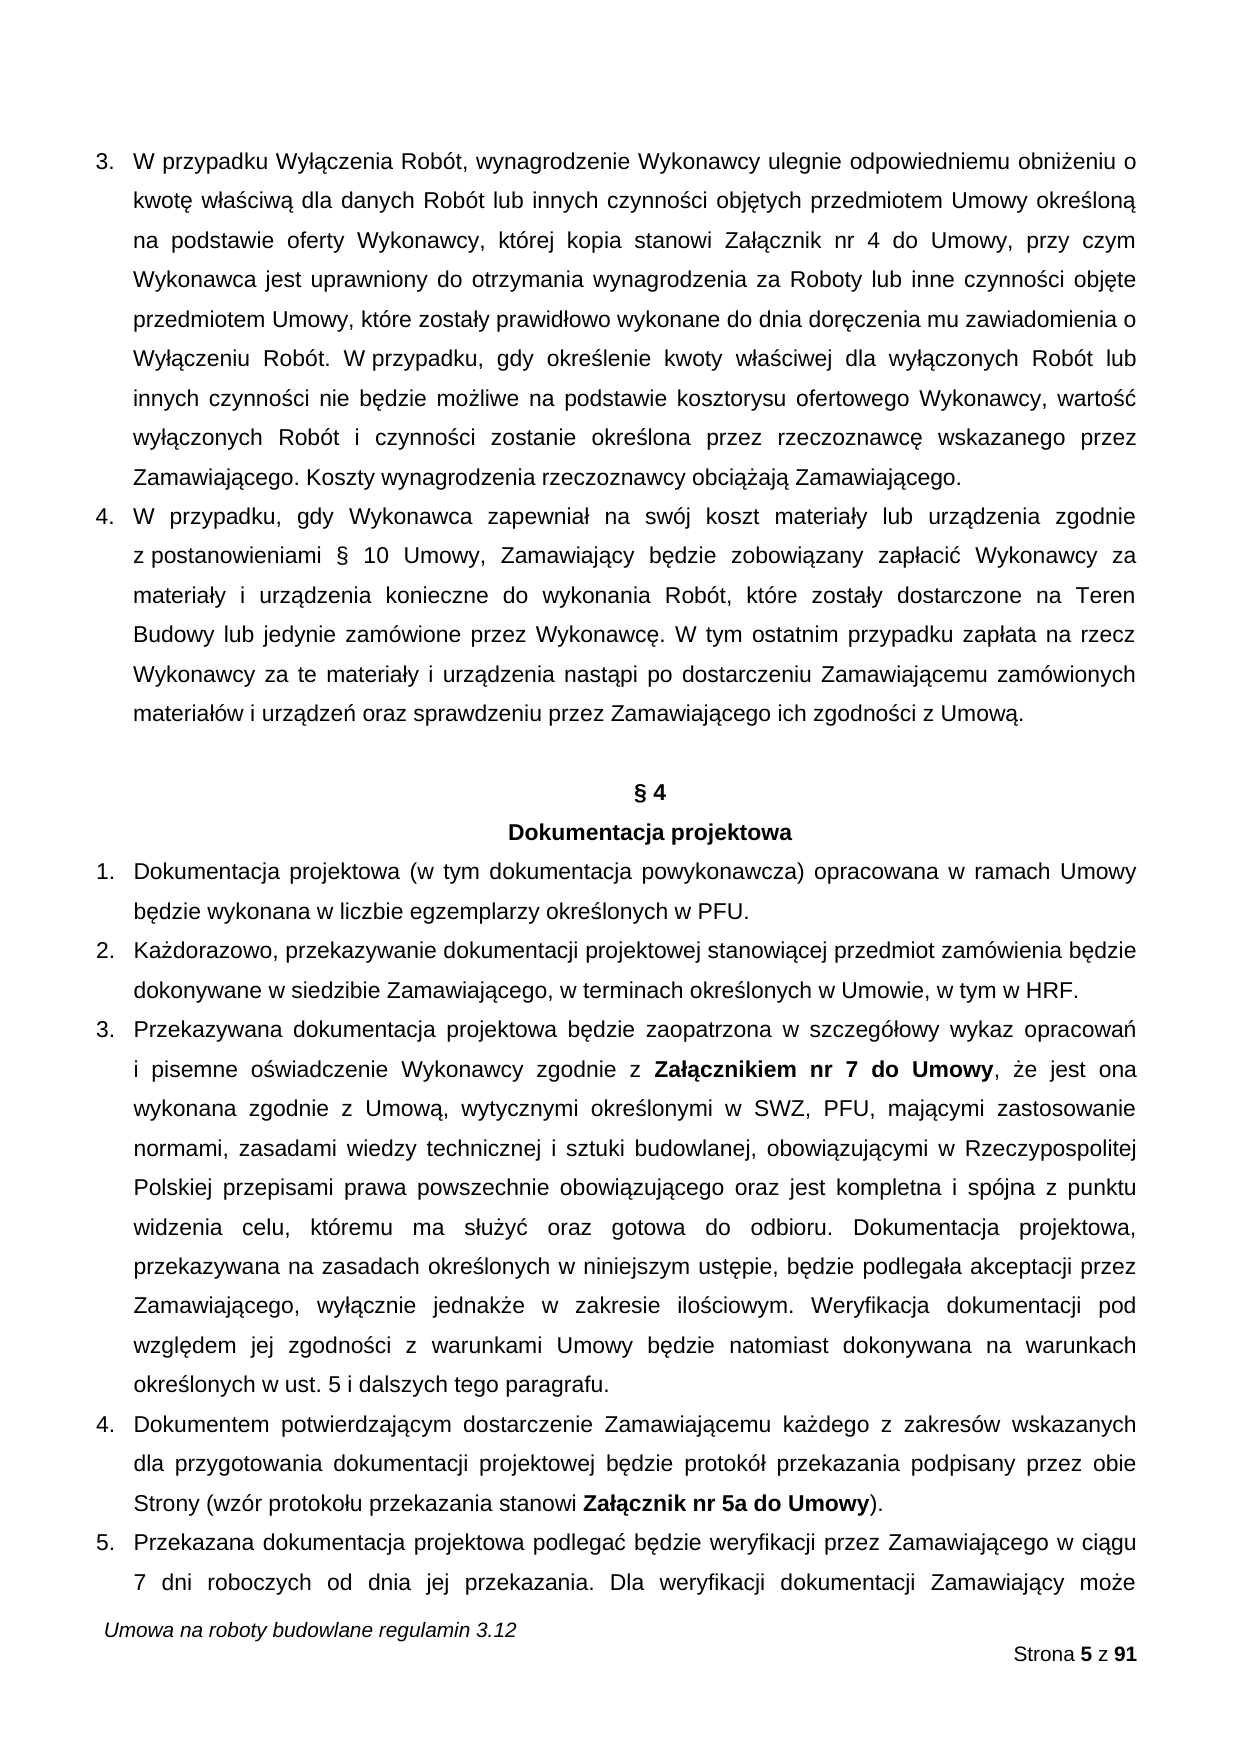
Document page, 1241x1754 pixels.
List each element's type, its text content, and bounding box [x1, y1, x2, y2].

text Dokumentacja projektowa [162, 819, 1137, 845]
list Przekazywana dokumentacja projektowa będzie zaopatrzona w szczegółowy wykaz opracowań i pisemne oświadczenie Wykonawcy zgodnie z Załącznikiem nr 7 do Umowy, że jest ona wykonana zgodnie z Umową, wytycznymi określonymi w SWZ, PFU, mającymi zastosowanie normami, zasadami wiedzy technicznej i sztuki budowlanej, obowiązującymi w Rzeczypospolitej Polskiej przepisami prawa powszechnie obowiązującego oraz jest kompletna i spójna z punktu widzenia celu, któremu ma służyć oraz gotowa do odbioru. Dokumentacja projektowa, przekazywana na zasadach określonych w niniejszym ustępie, będzie podlegała akceptacji przez Zamawiającego, wyłącznie jednakże w zakresie ilościowym. Weryfikacja dokumentacji pod względem jej zgodności z warunkami Umowy będzie natomiast dokonywana na warunkach określonych w ust. 5 i dalszych tego paragrafu. [96, 1016, 1137, 1398]
list Każdorazowo, przekazywanie dokumentacji projektowej stanowiącej przedmiot zamówienia będzie dokonywane w siedzibie Zamawiającego, w terminach określonych w Umowie, w tym w HRF. [96, 937, 1137, 1003]
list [96, 1529, 1137, 1595]
list Dokumentacja projektowa (w tym dokumentacja powykonawcza) opracowana w ramach Umowy będzie wykonana w liczbie egzemplarzy określonych w PFU. [96, 858, 1137, 924]
list W przypadku Wyłączenia Robót, wynagrodzenie Wykonawcy ulegnie odpowiedniemu obniżeniu o kwotę właściwą dla danych Robót lub innych czynności objętych przedmiotem Umowy określoną na podstawie oferty Wykonawcy, której kopia stanowi Załącznik nr 4 do Umowy, przy czym Wykonawca jest uprawniony do otrzymania wynagrodzenia za Roboty lub inne czynności objęte przedmiotem Umowy, które zostały prawidłowo wykonane do dnia doręczenia mu zawiadomienia o Wyłączeniu Robót. W przypadku, gdy określenie kwoty właściwej dla wyłączonych Robót lub innych czynności nie będzie możliwe na podstawie kosztorysu ofertowego Wykonawcy, wartość wyłączonych Robót i czynności zostanie określona przez rzeczoznawcę wskazanego przez Zamawiającego. Koszty wynagrodzenia rzeczoznawcy obciążają Zamawiającego. [95, 148, 1137, 490]
text § 4 [162, 779, 1137, 806]
list Dokumentem potwierdzającym dostarczenie Zamawiającemu każdego z zakresów wskazanych dla przygotowania dokumentacji projektowej będzie protokół przekazania podpisany przez obie Strony (wzór protokołu przekazania stanowi Załącznik nr 5a do Umowy). [96, 1411, 1137, 1516]
list W przypadku, gdy Wykonawca zapewniał na swój koszt materiały lub urządzenia zgodnie z postanowieniami § 10 Umowy, Zamawiający będzie zobowiązany zapłacić Wykonawcy za materiały i urządzenia konieczne do wykonania Robót, które zostały dostarczone na Teren Budowy lub jedynie zamówione przez Wykonawcę. W tym ostatnim przypadku zapłata na rzecz Wykonawcy za te materiały i urządzenia nastąpi po dostarczeniu Zamawiającemu zamówionych materiałów i urządzeń oraz sprawdzeniu przez Zamawiającego ich zgodności z Umową. [95, 503, 1137, 727]
